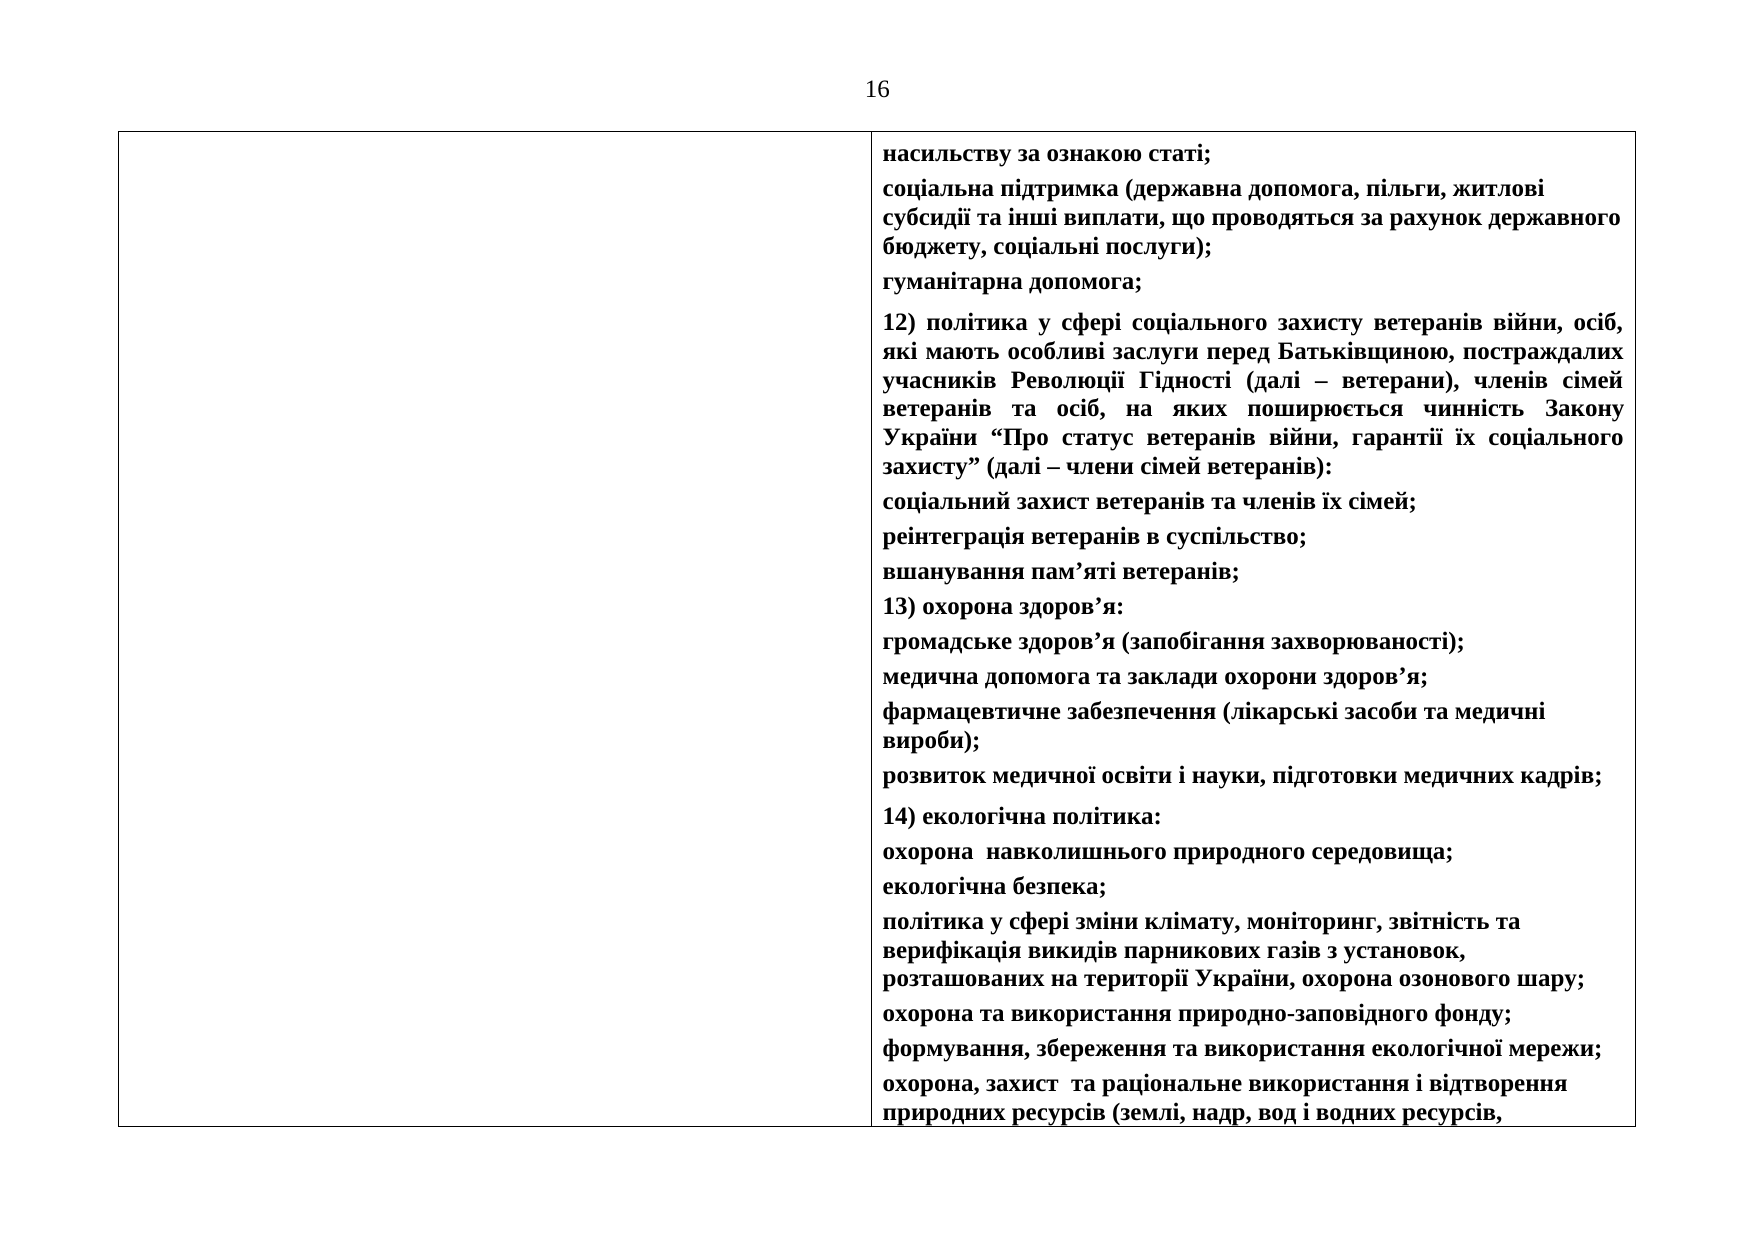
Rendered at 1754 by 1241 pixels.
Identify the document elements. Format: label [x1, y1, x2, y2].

table_cell [119, 132, 871, 1126]
table_cell [872, 132, 1635, 1126]
